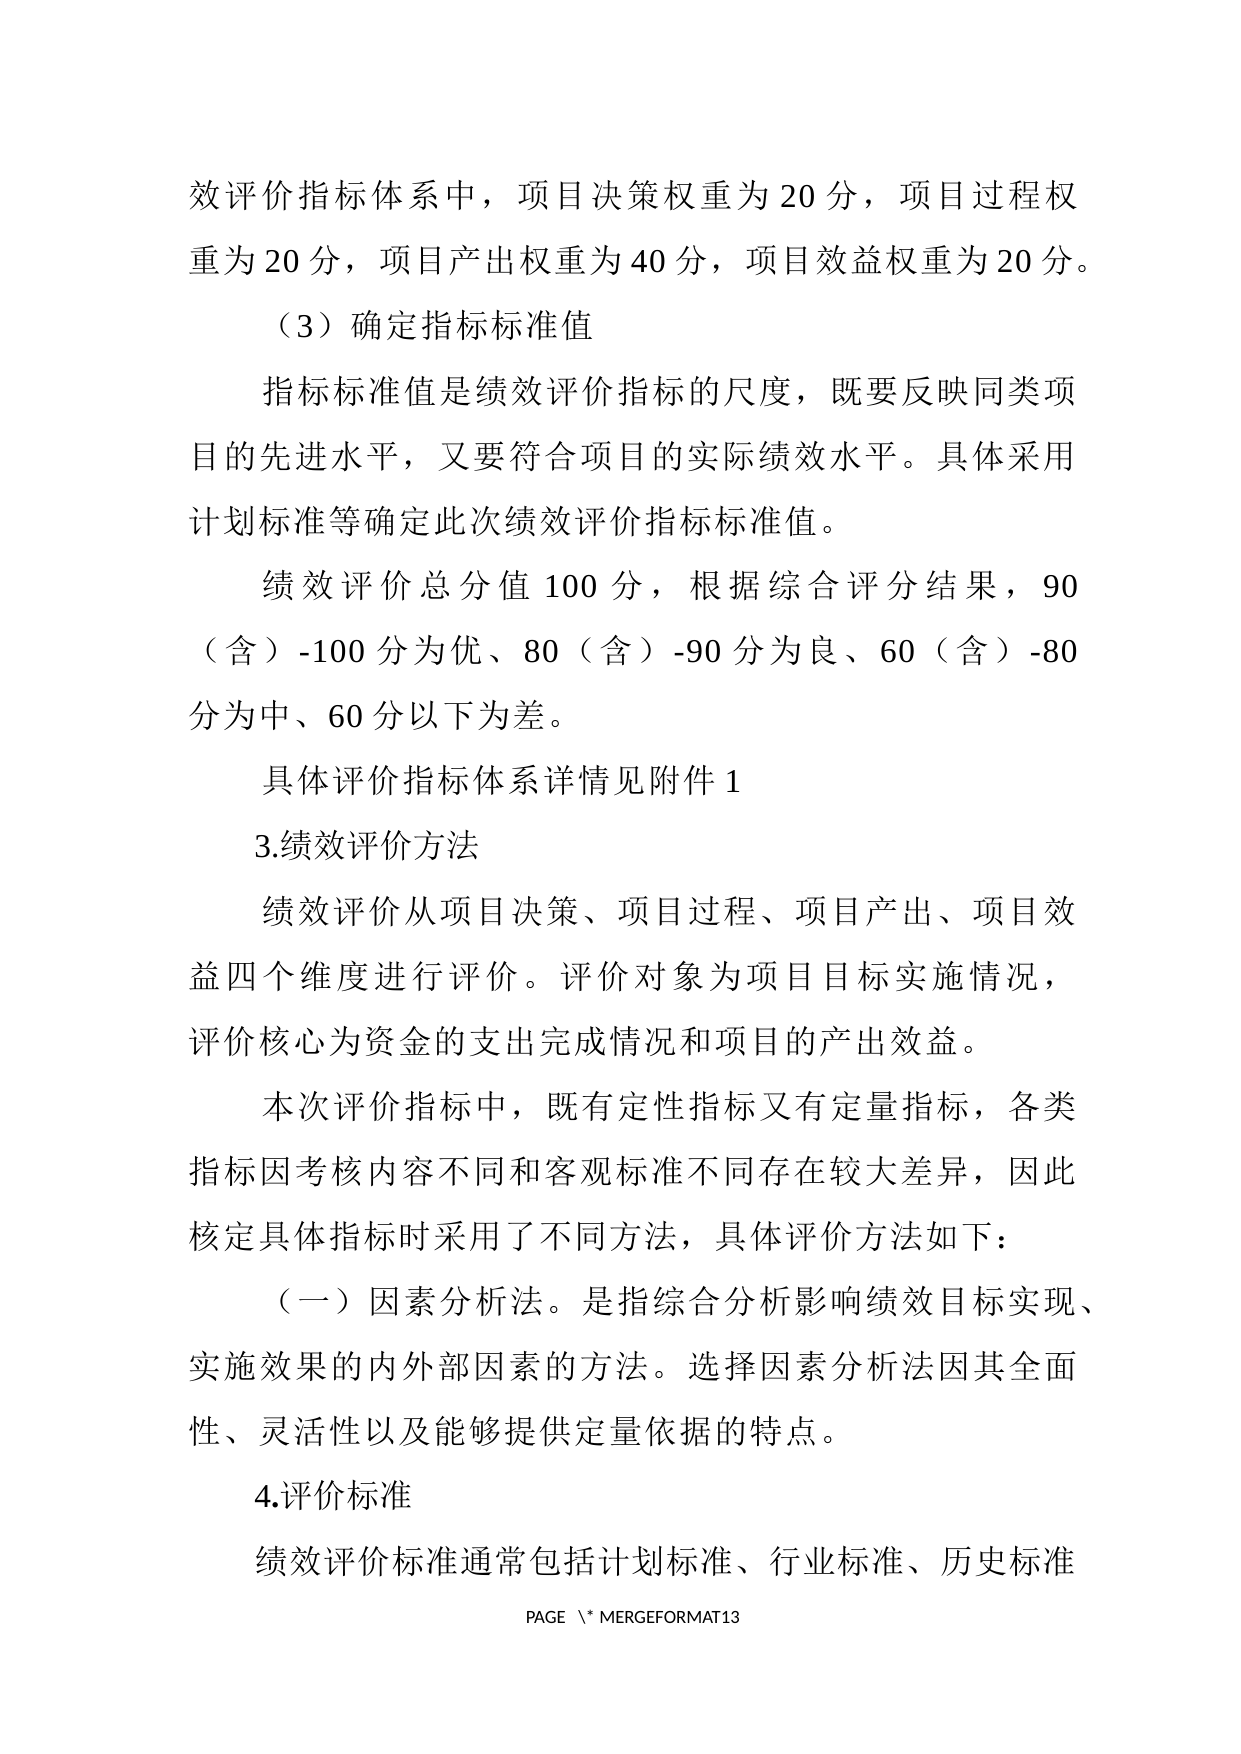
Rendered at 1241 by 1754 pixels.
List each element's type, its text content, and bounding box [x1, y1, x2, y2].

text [187, 162, 1078, 292]
title 具体评价指标体系详情见附件1 [187, 747, 1078, 812]
title 4.评价标准 [187, 1462, 1078, 1527]
title 3.绩效评价方法 [187, 812, 1078, 877]
text 指标标准值是绩效评价指标的尺度，既要反映同类项目的先进水平，又要符合项目的实际绩效水平。具体采用计划标准等确定此次绩效评价指标标准值。 [187, 357, 1078, 552]
text 绩效评价从项目决策、项目过程、项目产出、项目效益四个维度进行评价。评价对象为项目目标实施情况， 评价核心为资金的支出完成情况和项目的产出效益。 [187, 877, 1078, 1072]
title 绩效评价总分值100分，根据综合评分结果，90（含）-100分为优、80（含）-90分为良、60（含）-80分为中、60分以下为差。 [187, 552, 1078, 747]
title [187, 1527, 1078, 1592]
text （一）因素分析法。是指综合分析影响绩效目标实现、实施效果的内外部因素的方法。选择因素分析法因其全面性、灵活性以及能够提供定量依据的特点。 [187, 1267, 1078, 1462]
text 本次评价指标中，既有定性指标又有定量指标，各类指标因考核内容不同和客观标准不同存在较大差异，因此核定具体指标时采用了不同方法，具体评价方法如下： [187, 1072, 1078, 1267]
text （3）确定指标标准值 [187, 292, 1078, 357]
